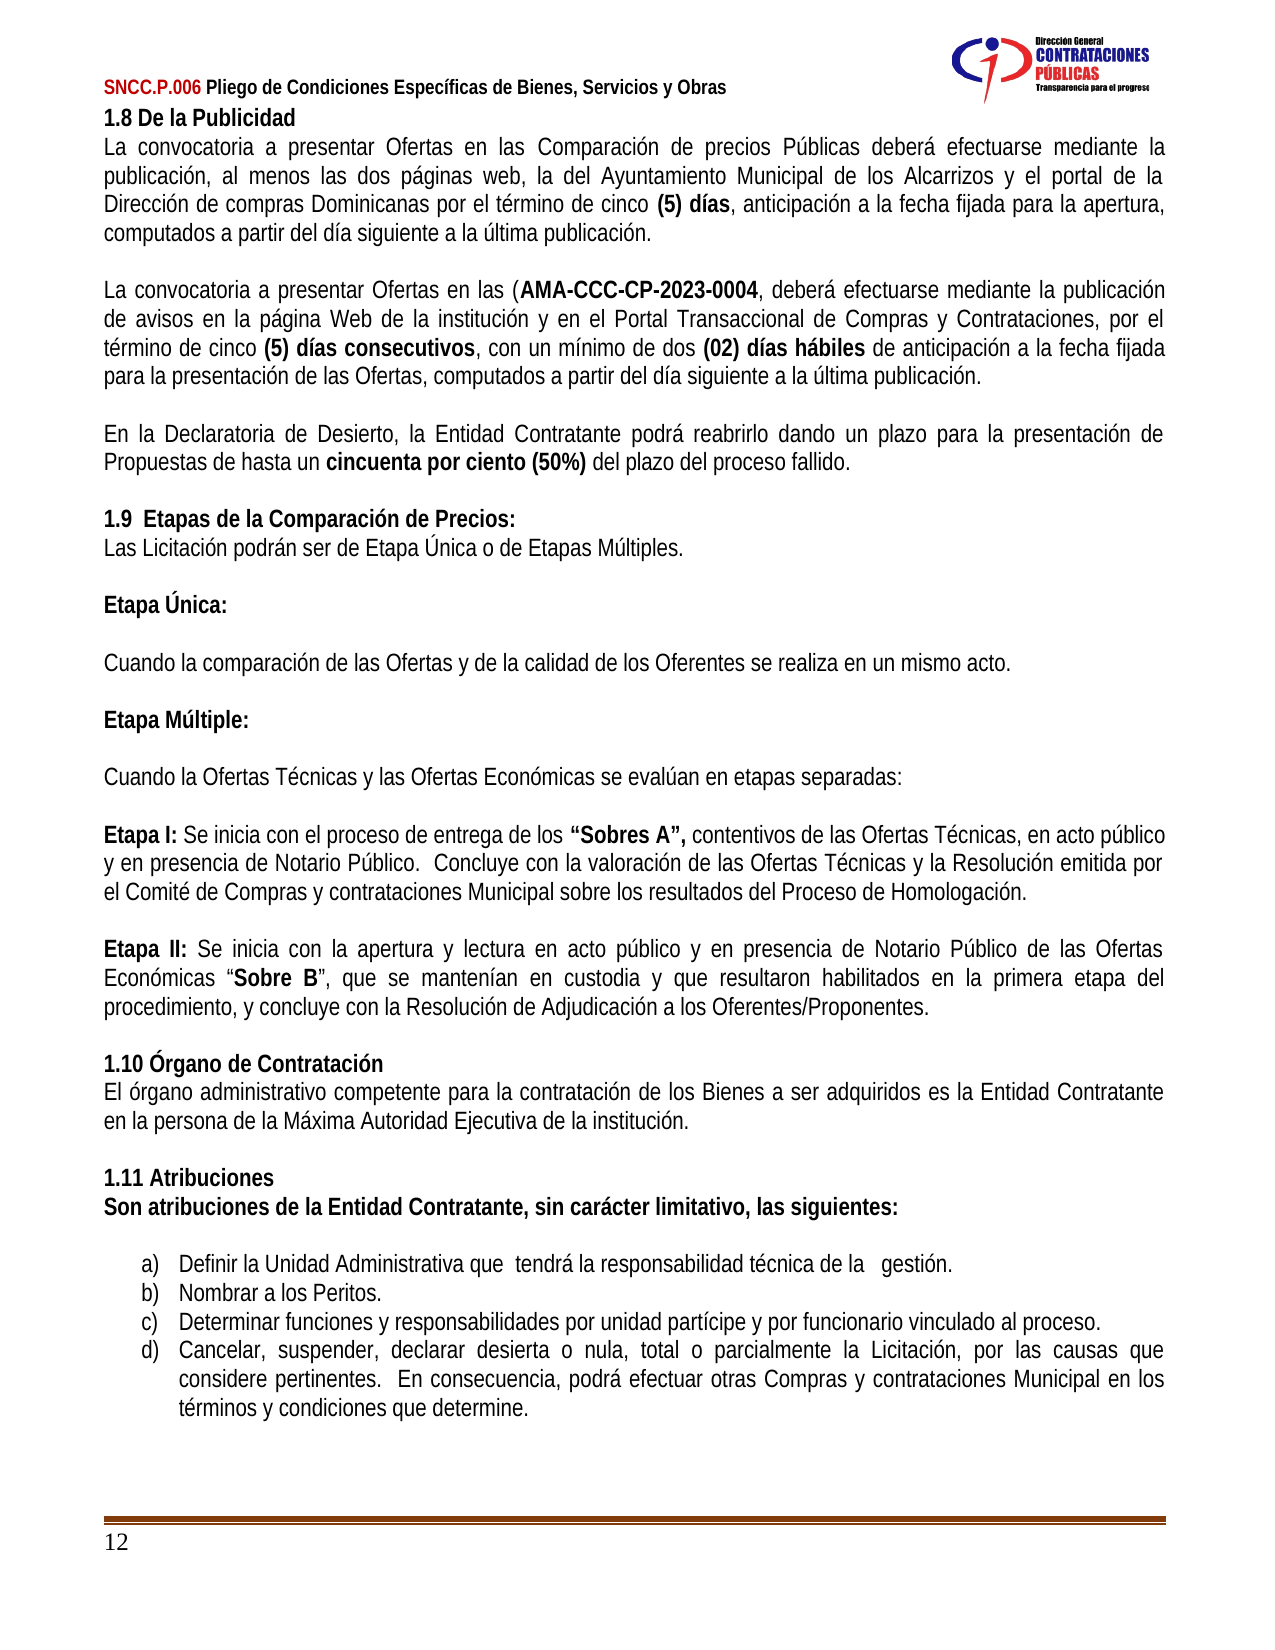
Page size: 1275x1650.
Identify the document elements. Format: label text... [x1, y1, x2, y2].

text 1.10 Órgano de Contratación [103, 1049, 1166, 1077]
list Determinar funciones y responsabilidades por unidad partícipe y por funcionario vinculado al proceso. [141, 1307, 1166, 1335]
list Definir la Unidad Administrativa que tendrá la responsabilidad técnica de la gestión. [141, 1249, 1166, 1278]
text Las Licitación podrán ser de Etapa Única o de Etapas Múltiples. [103, 533, 1166, 562]
text 1.9 Etapas de la Comparación de Precios: [103, 504, 1166, 533]
text Etapa Única: [103, 590, 1166, 619]
text Etapa Múltiple: [103, 705, 1166, 734]
text 1.8 De la Publicidad [103, 103, 1166, 132]
text Cuando la comparación de las Ofertas y de la calidad de los Oferentes se realiza en un mismo acto. [103, 648, 1166, 676]
text Cuando la Ofertas Técnicas y las Ofertas Económicas se evalúan en etapas separadas: [103, 762, 1166, 791]
text 1.11 Atribuciones [103, 1163, 1166, 1192]
list Nombrar a los Peritos. [141, 1278, 1166, 1307]
list Cancelar, suspender, declarar desierta o nula, total o parcialmente la Licitación, por las causas que considere pertinentes. En consecuencia, podrá efectuar otras Compras y contrataciones Municipal en los términos y condiciones que determine. [141, 1335, 1166, 1421]
text Etapa II: Se inicia con la apertura y lectura en acto público y en presencia de Notario Público de las Ofertas Económicas “Sobre B”, que se mantenían en custodia y que resultaron habilitados en la primera etapa del procedimiento, y concluye con la Resolución de Adjudicación a los Oferentes/Proponentes. [103, 934, 1166, 1020]
text Son atribuciones de la Entidad Contratante, sin carácter limitativo, las siguientes: [103, 1192, 1166, 1221]
text La convocatoria a presentar Ofertas en las (AMA-CCC-CP-2023-0004, deberá efectuarse mediante la publicación de avisos en la página Web de la institución y en el Portal Transaccional de Compras y Contrataciones, por el término de cinco (5) días consecutivos, con un mínimo de dos (02) días hábiles de anticipación a la fecha fijada para la presentación de las Ofertas, computados a partir del día siguiente a la última publicación. [103, 275, 1166, 390]
text En la Declaratoria de Desierto, la Entidad Contratante podrá reabrirlo dando un plazo para la presentación de Propuestas de hasta un cincuenta por ciento (50%) del plazo del proceso fallido. [103, 418, 1166, 476]
text Etapa I: Se inicia con el proceso de entrega de los “Sobres A”, contentivos de las Ofertas Técnicas, en acto público y en presencia de Notario Público. Concluye con la valoración de las Ofertas Técnicas y la Resolución emitida por el Comité de Compras y contrataciones Municipal sobre los resultados del Proceso de Homologación. [103, 819, 1166, 906]
picture [952, 37, 1150, 103]
text El órgano administrativo competente para la contratación de los Bienes a ser adquiridos es la Entidad Contratante en la persona de la Máxima Autoridad Ejecutiva de la institución. [103, 1077, 1166, 1135]
text La convocatoria a presentar Ofertas en las Comparación de precios Públicas deberá efectuarse mediante la publicación, al menos las dos páginas web, la del Ayuntamiento Municipal de los Alcarrizos y el portal de la Dirección de compras Dominicanas por el término de cinco (5) días, anticipación a la fecha fijada para la apertura, computados a partir del día siguiente a la última publicación. [103, 132, 1166, 247]
